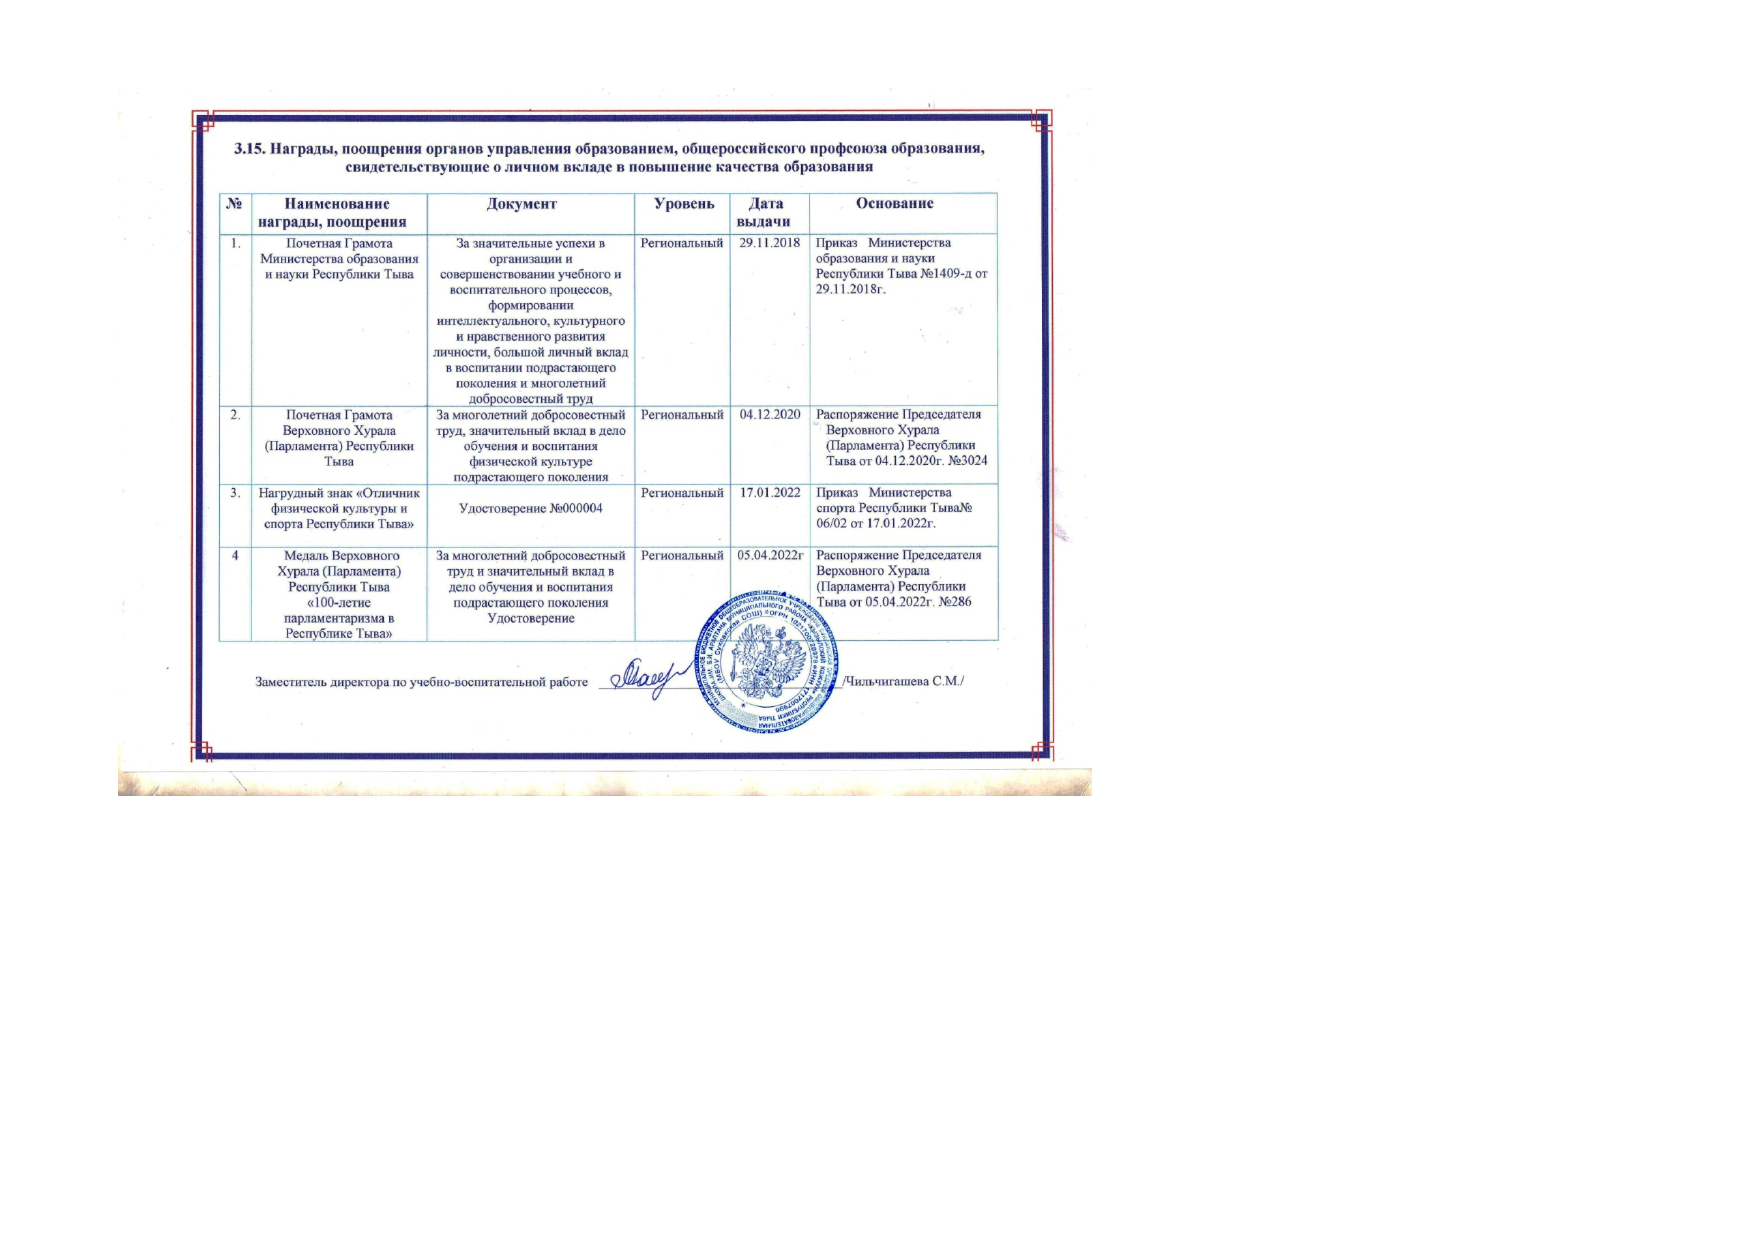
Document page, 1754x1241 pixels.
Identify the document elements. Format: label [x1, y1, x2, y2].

picture [118, 88, 1092, 796]
